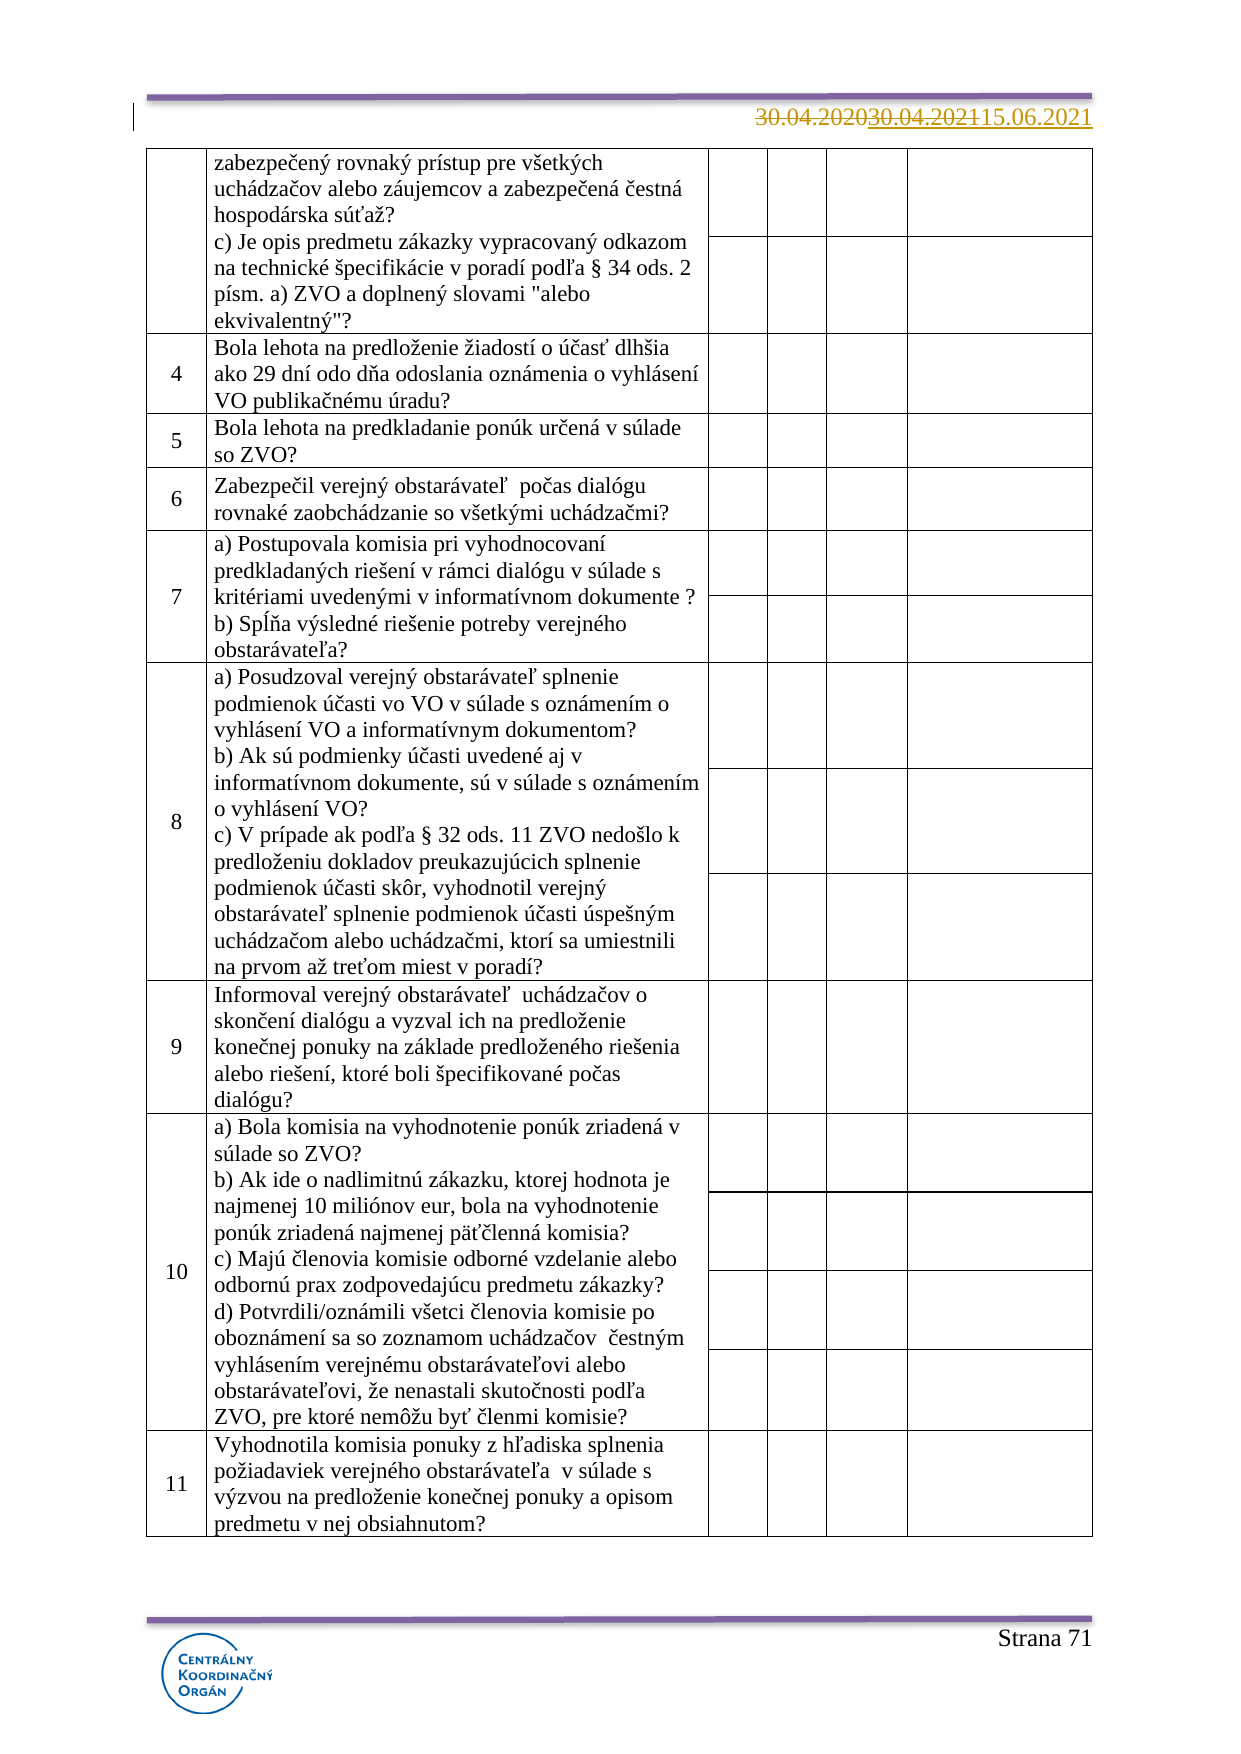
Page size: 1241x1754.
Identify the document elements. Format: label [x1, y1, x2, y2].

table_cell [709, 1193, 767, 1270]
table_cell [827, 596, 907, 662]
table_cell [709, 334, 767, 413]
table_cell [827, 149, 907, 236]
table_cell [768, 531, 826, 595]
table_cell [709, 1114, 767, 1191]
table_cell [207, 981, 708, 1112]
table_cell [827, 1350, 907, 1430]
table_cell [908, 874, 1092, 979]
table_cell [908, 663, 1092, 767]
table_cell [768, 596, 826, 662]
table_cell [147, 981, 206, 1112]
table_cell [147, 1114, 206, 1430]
picture [159, 1631, 272, 1713]
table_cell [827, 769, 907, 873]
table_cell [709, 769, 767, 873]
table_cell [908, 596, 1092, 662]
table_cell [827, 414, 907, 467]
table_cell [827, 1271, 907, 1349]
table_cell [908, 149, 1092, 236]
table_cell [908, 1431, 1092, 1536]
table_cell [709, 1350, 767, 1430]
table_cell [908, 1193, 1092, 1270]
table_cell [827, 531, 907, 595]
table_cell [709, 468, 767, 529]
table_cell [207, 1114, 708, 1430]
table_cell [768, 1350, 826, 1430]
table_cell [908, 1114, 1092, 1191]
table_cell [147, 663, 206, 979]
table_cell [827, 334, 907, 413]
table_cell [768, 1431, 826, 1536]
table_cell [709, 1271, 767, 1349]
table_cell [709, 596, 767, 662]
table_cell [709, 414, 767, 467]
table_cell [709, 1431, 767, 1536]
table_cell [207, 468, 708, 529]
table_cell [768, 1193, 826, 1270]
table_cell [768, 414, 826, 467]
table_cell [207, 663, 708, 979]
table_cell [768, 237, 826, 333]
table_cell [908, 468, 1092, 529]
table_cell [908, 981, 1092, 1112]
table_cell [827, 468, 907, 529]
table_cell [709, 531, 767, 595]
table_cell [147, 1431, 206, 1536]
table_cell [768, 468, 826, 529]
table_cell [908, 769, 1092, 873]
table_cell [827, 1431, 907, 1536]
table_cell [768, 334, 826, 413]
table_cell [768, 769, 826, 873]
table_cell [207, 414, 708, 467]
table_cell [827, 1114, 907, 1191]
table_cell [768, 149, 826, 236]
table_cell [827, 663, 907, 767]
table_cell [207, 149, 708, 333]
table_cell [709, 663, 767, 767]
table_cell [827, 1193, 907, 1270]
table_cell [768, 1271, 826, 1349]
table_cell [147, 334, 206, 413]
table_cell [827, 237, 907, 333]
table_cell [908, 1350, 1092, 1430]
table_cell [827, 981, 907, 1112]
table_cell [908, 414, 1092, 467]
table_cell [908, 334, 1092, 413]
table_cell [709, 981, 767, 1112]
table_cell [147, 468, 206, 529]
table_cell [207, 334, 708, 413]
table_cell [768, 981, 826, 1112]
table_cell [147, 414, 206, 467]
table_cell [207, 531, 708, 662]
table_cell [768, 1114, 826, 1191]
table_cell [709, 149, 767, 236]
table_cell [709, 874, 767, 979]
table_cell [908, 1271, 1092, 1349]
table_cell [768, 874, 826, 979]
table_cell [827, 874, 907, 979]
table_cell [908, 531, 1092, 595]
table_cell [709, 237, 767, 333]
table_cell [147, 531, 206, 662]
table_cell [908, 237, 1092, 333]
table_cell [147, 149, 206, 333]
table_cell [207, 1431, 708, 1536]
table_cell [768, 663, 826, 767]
